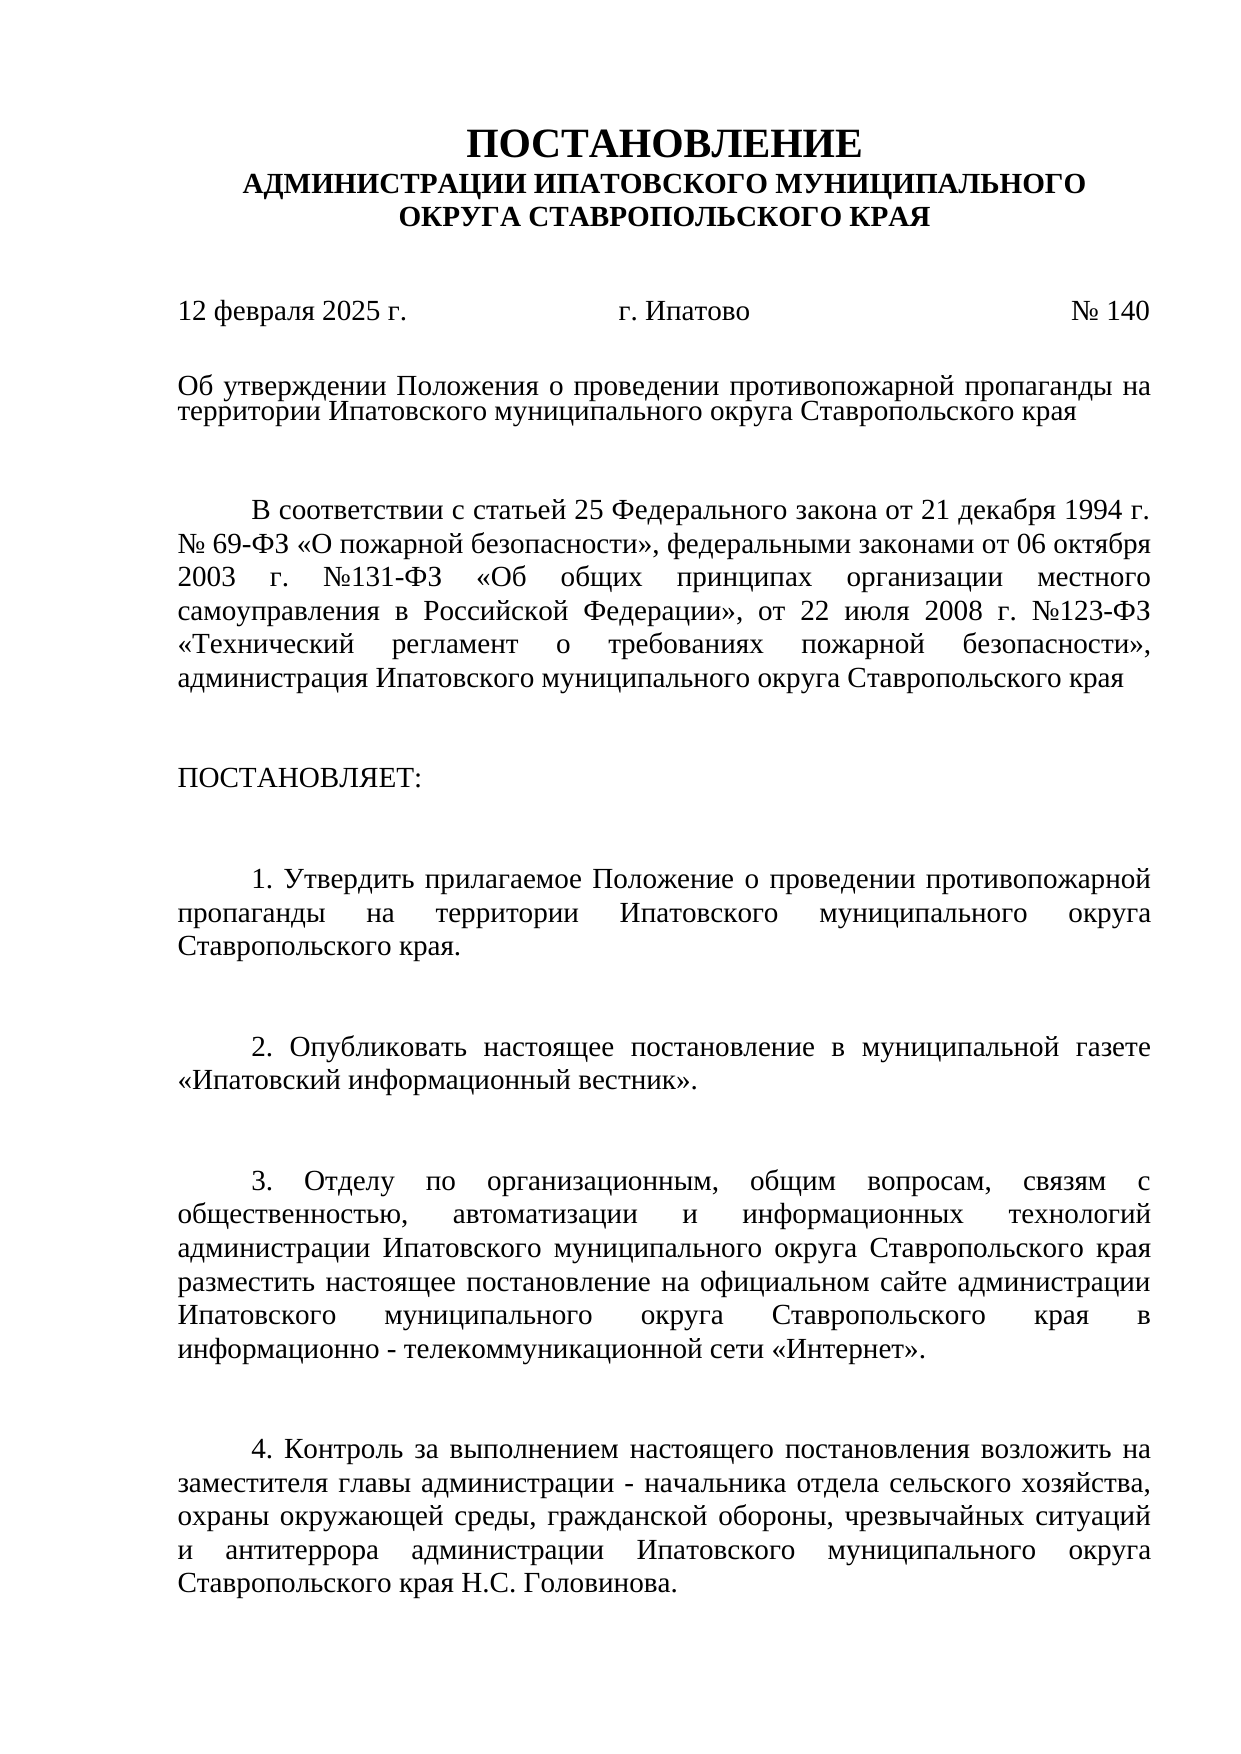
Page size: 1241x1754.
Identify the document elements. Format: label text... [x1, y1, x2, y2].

text 3. Отделу по организационным, общим вопросам, связям с общественностью, автоматизации и информационных технологий администрации Ипатовского муниципального округа Ставропольского края разместить настоящее постановление на официальном сайте администрации Ипатовского муниципального округа Ставропольского края в информационно - телекоммуникационной сети «Интернет». [177, 1163, 1152, 1364]
text В соответствии с статьей 25 Федерального закона от 21 декабря 1994 г. № 69-ФЗ «О пожарной безопасности», федеральными законами от 06 октября 2003 г. №131-ФЗ «Об общих принципах организации местного самоуправления в Российской Федерации», от 22 июля 2008 г. №123-ФЗ «Технический регламент о требованиях пожарной безопасности», администрация Ипатовского муниципального округа Ставропольского края [177, 492, 1152, 693]
text 1. Утвердить прилагаемое Положение о проведении противопожарной пропаганды на территории Ипатовского муниципального округа Ставропольского края. [177, 861, 1152, 962]
text Об утверждении Положения о проведении противопожарной пропаганды на территории Ипатовского муниципального округа Ставропольского края [177, 375, 1152, 425]
text ПОСТАНОВЛЕНИЕ [177, 118, 1152, 166]
text ОКРУГА СТАВРОПОЛЬСКОГО КРАЯ [177, 199, 1152, 233]
text 4. Контроль за выполнением настоящего постановления возложить на заместителя главы администрации - начальника отдела сельского хозяйства, охраны окружающей среды, гражданской обороны, чрезвычайных ситуаций и антитеррора администрации Ипатовского муниципального округа Ставропольского края Н.С. Головинова. [177, 1431, 1152, 1599]
text АДМИНИСТРАЦИИ ИПАТОВСКОГО МУНИЦИПАЛЬНОГО [177, 166, 1152, 199]
text ПОСТАНОВЛЯЕТ: [177, 761, 1152, 794]
text 2. Опубликовать настоящее постановление в муниципальной газете «Ипатовский информационный вестник». [177, 1029, 1152, 1096]
text 12 февраля 2025 г. г. Ипатово № 140 [224, 300, 1152, 325]
